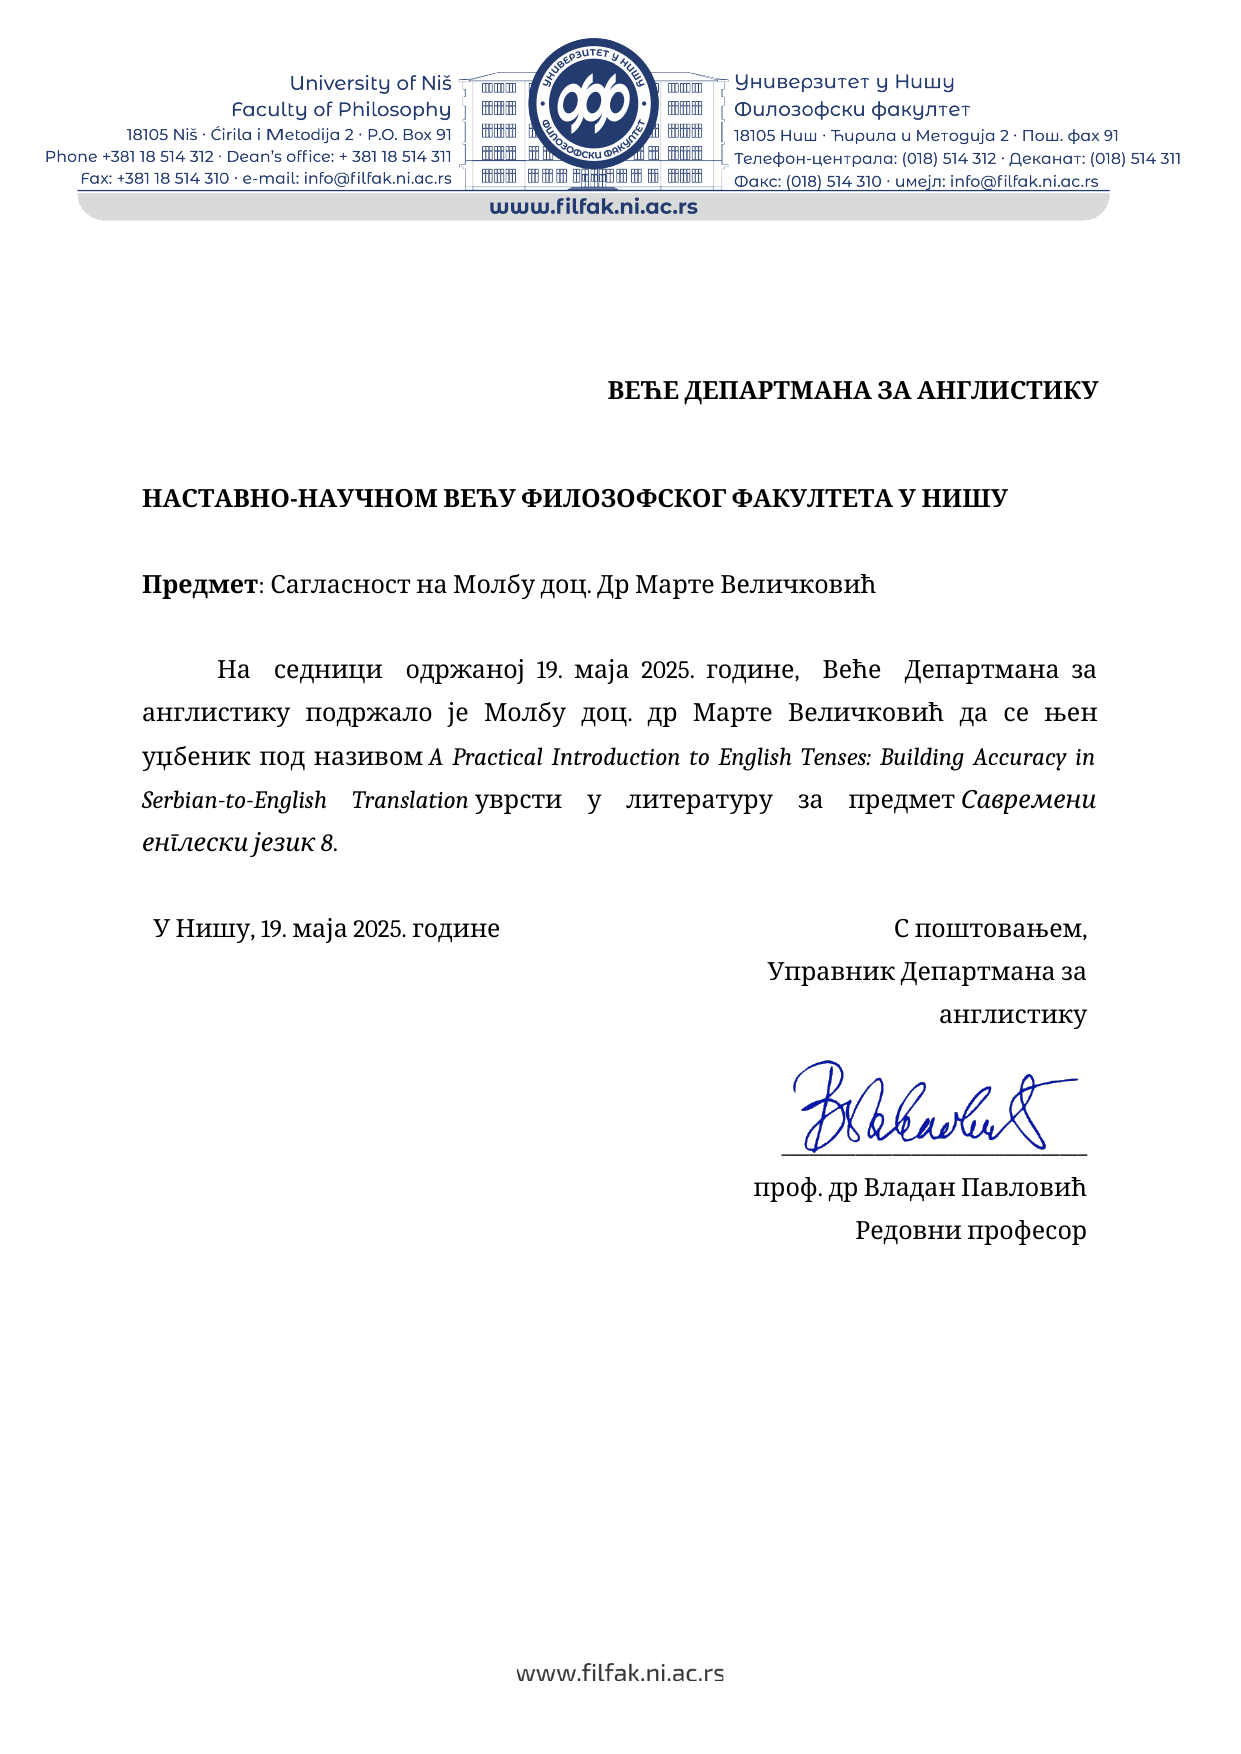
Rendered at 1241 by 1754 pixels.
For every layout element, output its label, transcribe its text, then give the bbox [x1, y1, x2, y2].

text На седници одржаној 19. маја 2025. године, Веће Департмана за англистику подржало је Молбу доц. др Марте Величковић да се њен уџбеник под називом A Practical Introduction to English Tenses: Building Accuracy in Serbian-to-English Translation уврсти у литературу за предмет Савремени енглески језик 8. [142, 656, 1098, 857]
picture [793, 1060, 1079, 1153]
picture [24, 36, 1206, 222]
text НАСТАВНО-НАУЧНОМ ВЕЋУ ФИЛОЗОФСКОГ ФАКУЛТЕТА У НИШУ [142, 484, 1098, 513]
table_header С поштовањем, Управник Департмана за англистику _________________________________ проф. др Владан Павловић Редовни професор [612, 915, 1098, 1259]
text Предмет: Сагласност на Молбу доц. Др Марте Величковић [142, 571, 1098, 599]
table_header У Нишу, 19. маја 2025. године [142, 915, 612, 1259]
text ВЕЋЕ ДЕПАРТМАНА ЗА АНГЛИСТИКУ [142, 377, 1098, 405]
picture [516, 1663, 724, 1681]
